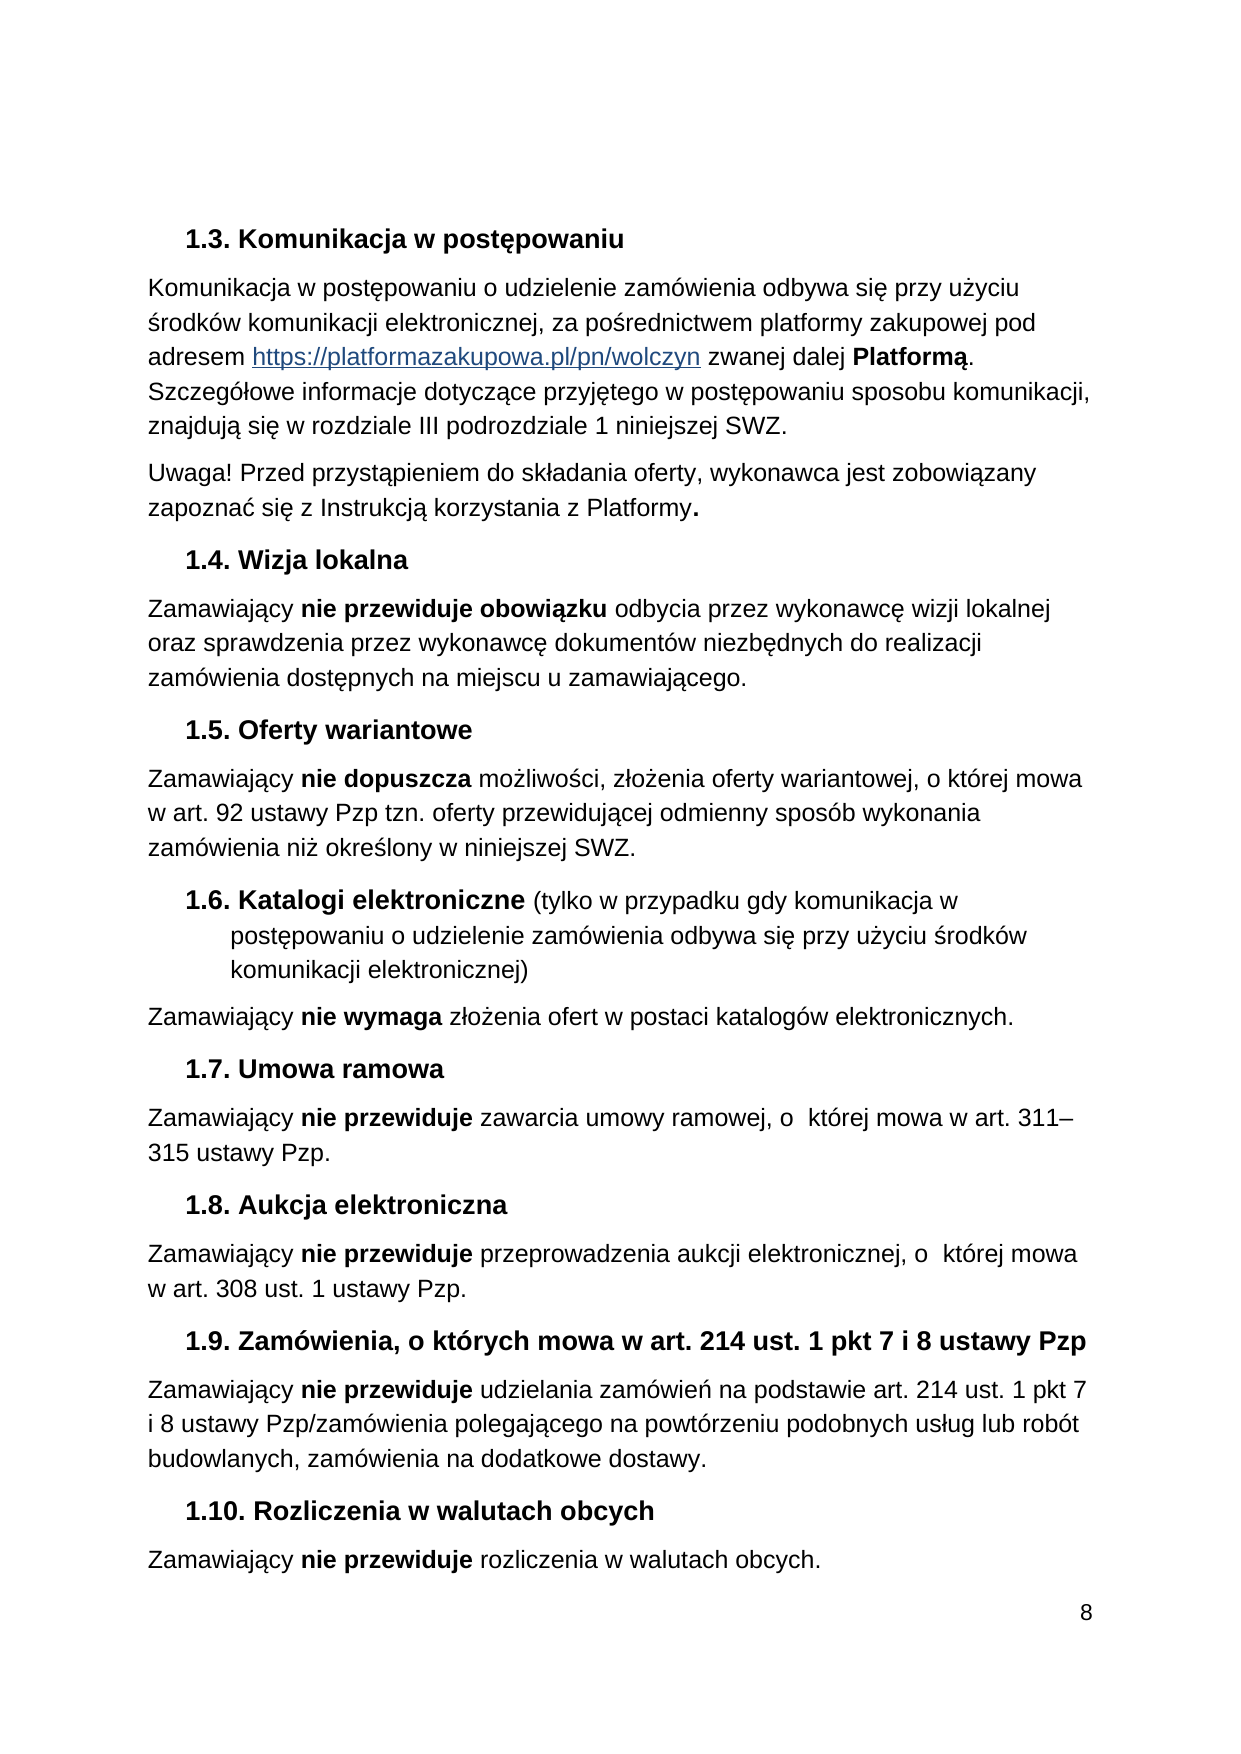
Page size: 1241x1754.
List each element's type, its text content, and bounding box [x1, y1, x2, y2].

subtitle Komunikacja w postępowaniu [185, 223, 1092, 254]
text Zamawiający nie przewiduje zawarcia umowy ramowej, o której mowa w art. 311–315 ustawy Pzp. [148, 1103, 1092, 1167]
text Zamawiający nie wymaga złożenia ofert w postaci katalogów elektronicznych. [148, 1002, 1092, 1031]
subtitle Aukcja elektroniczna [185, 1189, 1092, 1220]
text Zamawiający nie dopuszcza możliwości, złożenia oferty wariantowej, o której mowa w art. 92 ustawy Pzp tzn. oferty przewidującej odmienny sposób wykonania zamówienia niż określony w niniejszej SWZ. [148, 764, 1092, 861]
text Zamawiający nie przewiduje rozliczenia w walutach obcych. [148, 1545, 1092, 1573]
subtitle Katalogi elektroniczne (tylko w przypadku gdy komunikacja w postępowaniu o udzielenie zamówienia odbywa się przy użyciu środków komunikacji elektronicznej) [185, 884, 1092, 984]
subtitle Umowa ramowa [185, 1053, 1092, 1085]
subtitle Wizja lokalna [185, 544, 1092, 575]
subtitle Oferty wariantowe [185, 714, 1092, 745]
text Zamawiający nie przewiduje przeprowadzenia aukcji elektronicznej, o której mowa w art. 308 ust. 1 ustawy Pzp. [148, 1239, 1092, 1302]
subtitle Rozliczenia w walutach obcych [185, 1495, 1092, 1526]
subtitle Zamówienia, o których mowa w art. 214 ust. 1 pkt 7 i 8 ustawy Pzp [185, 1325, 1092, 1356]
text Uwaga! Przed przystąpieniem do składania oferty, wykonawca jest zobowiązany zapoznać się z Instrukcją korzystania z Platformy. [148, 458, 1092, 521]
text Komunikacja w postępowaniu o udzielenie zamówienia odbywa się przy użyciu środków komunikacji elektronicznej, za pośrednictwem platformy zakupowej pod adresem https://platformazakupowa.pl/pn/wolczyn zwanej dalej Platformą. Szczegółowe informacje dotyczące przyjętego w postępowaniu sposobu komunikacji, znajdują się w rozdziale III podrozdziale 1 niniejszej SWZ. [148, 273, 1092, 440]
text Zamawiający nie przewiduje udzielania zamówień na podstawie art. 214 ust. 1 pkt 7 i 8 ustawy Pzp/zamówienia polegającego na powtórzeniu podobnych usług lub robót budowlanych, zamówienia na dodatkowe dostawy. [148, 1375, 1092, 1472]
text Zamawiający nie przewiduje obowiązku odbycia przez wykonawcę wizji lokalnej oraz sprawdzenia przez wykonawcę dokumentów niezbędnych do realizacji zamówienia dostępnych na miejscu u zamawiającego. [148, 594, 1092, 691]
